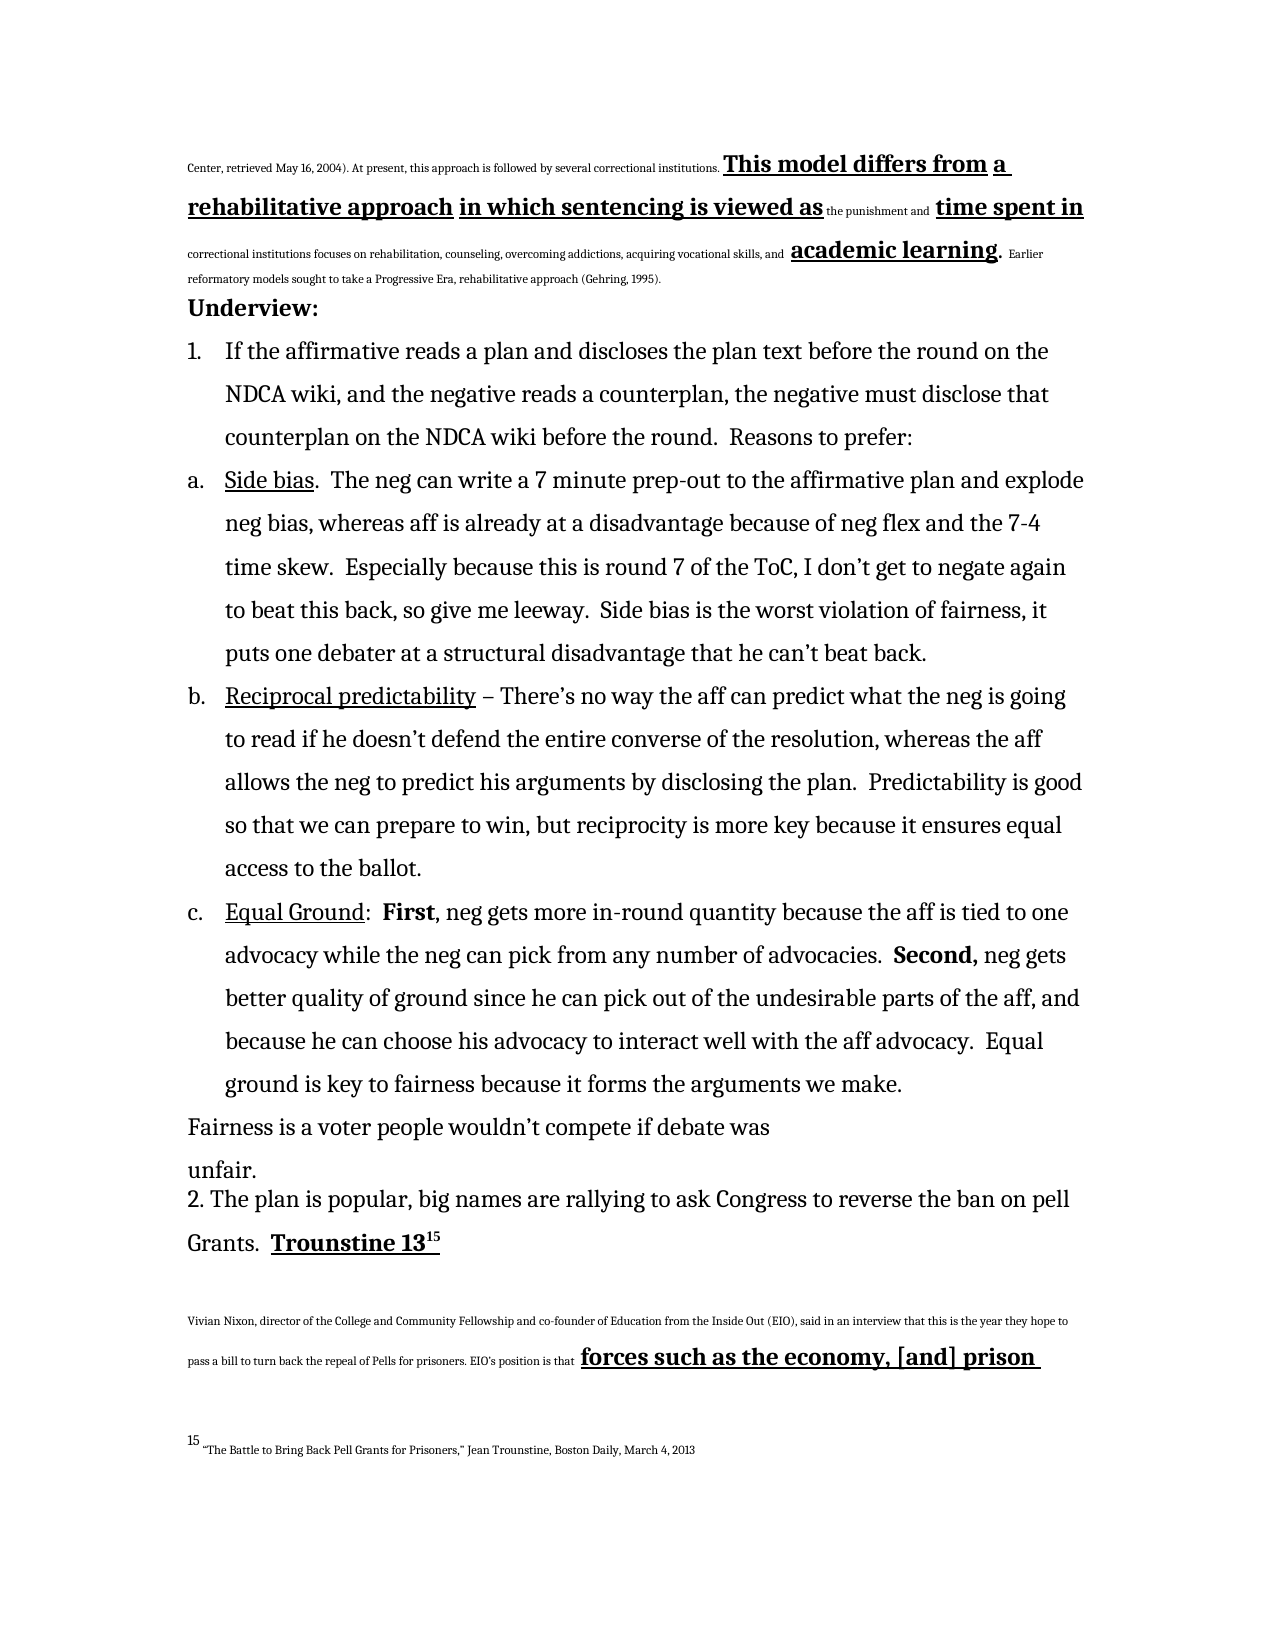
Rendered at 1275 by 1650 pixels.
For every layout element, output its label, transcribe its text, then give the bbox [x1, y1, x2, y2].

list If the affirmative reads a plan and discloses the plan text before the round on the NDCA wiki, and the negative reads a counterplan, the negative must disclose that counterplan on the NDCA wiki before the round. Reasons to prefer: [187, 337, 1087, 452]
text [187, 150, 1087, 287]
list Equal Ground: First, neg gets more in-round quantity because the aff is tied to one advocacy while the neg can pick from any number of advocacies. Second, neg gets better quality of ground since he can pick out of the undesirable parts of the aff, and because he can choose his advocacy to interact well with the aff advocacy. Equal ground is key to fairness because it forms the arguments we make. [187, 897, 1087, 1099]
text 2. The plan is popular, big names are rallying to ask Congress to reverse the ban on pell Grants. Trounstine 13 [187, 1185, 1087, 1258]
list Side bias. The neg can write a 7 minute prep-out to the affirmative plan and explode neg bias, whereas aff is already at a disadvantage because of neg flex and the 7-4 time skew. Especially because this is round 7 of the ToC, I don’t get to negate again to beat this back, so give me leeway. Side bias is the worst violation of fairness, it puts one debater at a structural disadvantage that he can’t beat back. [187, 466, 1087, 667]
list Reciprocal predictability – There’s no way the aff can predict what the neg is going to read if he doesn’t defend the entire converse of the resolution, whereas the aff allows the neg to predict his arguments by disclosing the plan. Predictability is good so that we can prepare to win, but reciprocity is more key because it ensures equal access to the ballot. [187, 682, 1087, 883]
text unfair. [187, 1156, 1087, 1185]
text Fairness is a voter people wouldn’t compete if debate was [187, 1113, 1087, 1142]
text Underview: [187, 294, 1087, 322]
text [187, 1314, 1087, 1372]
